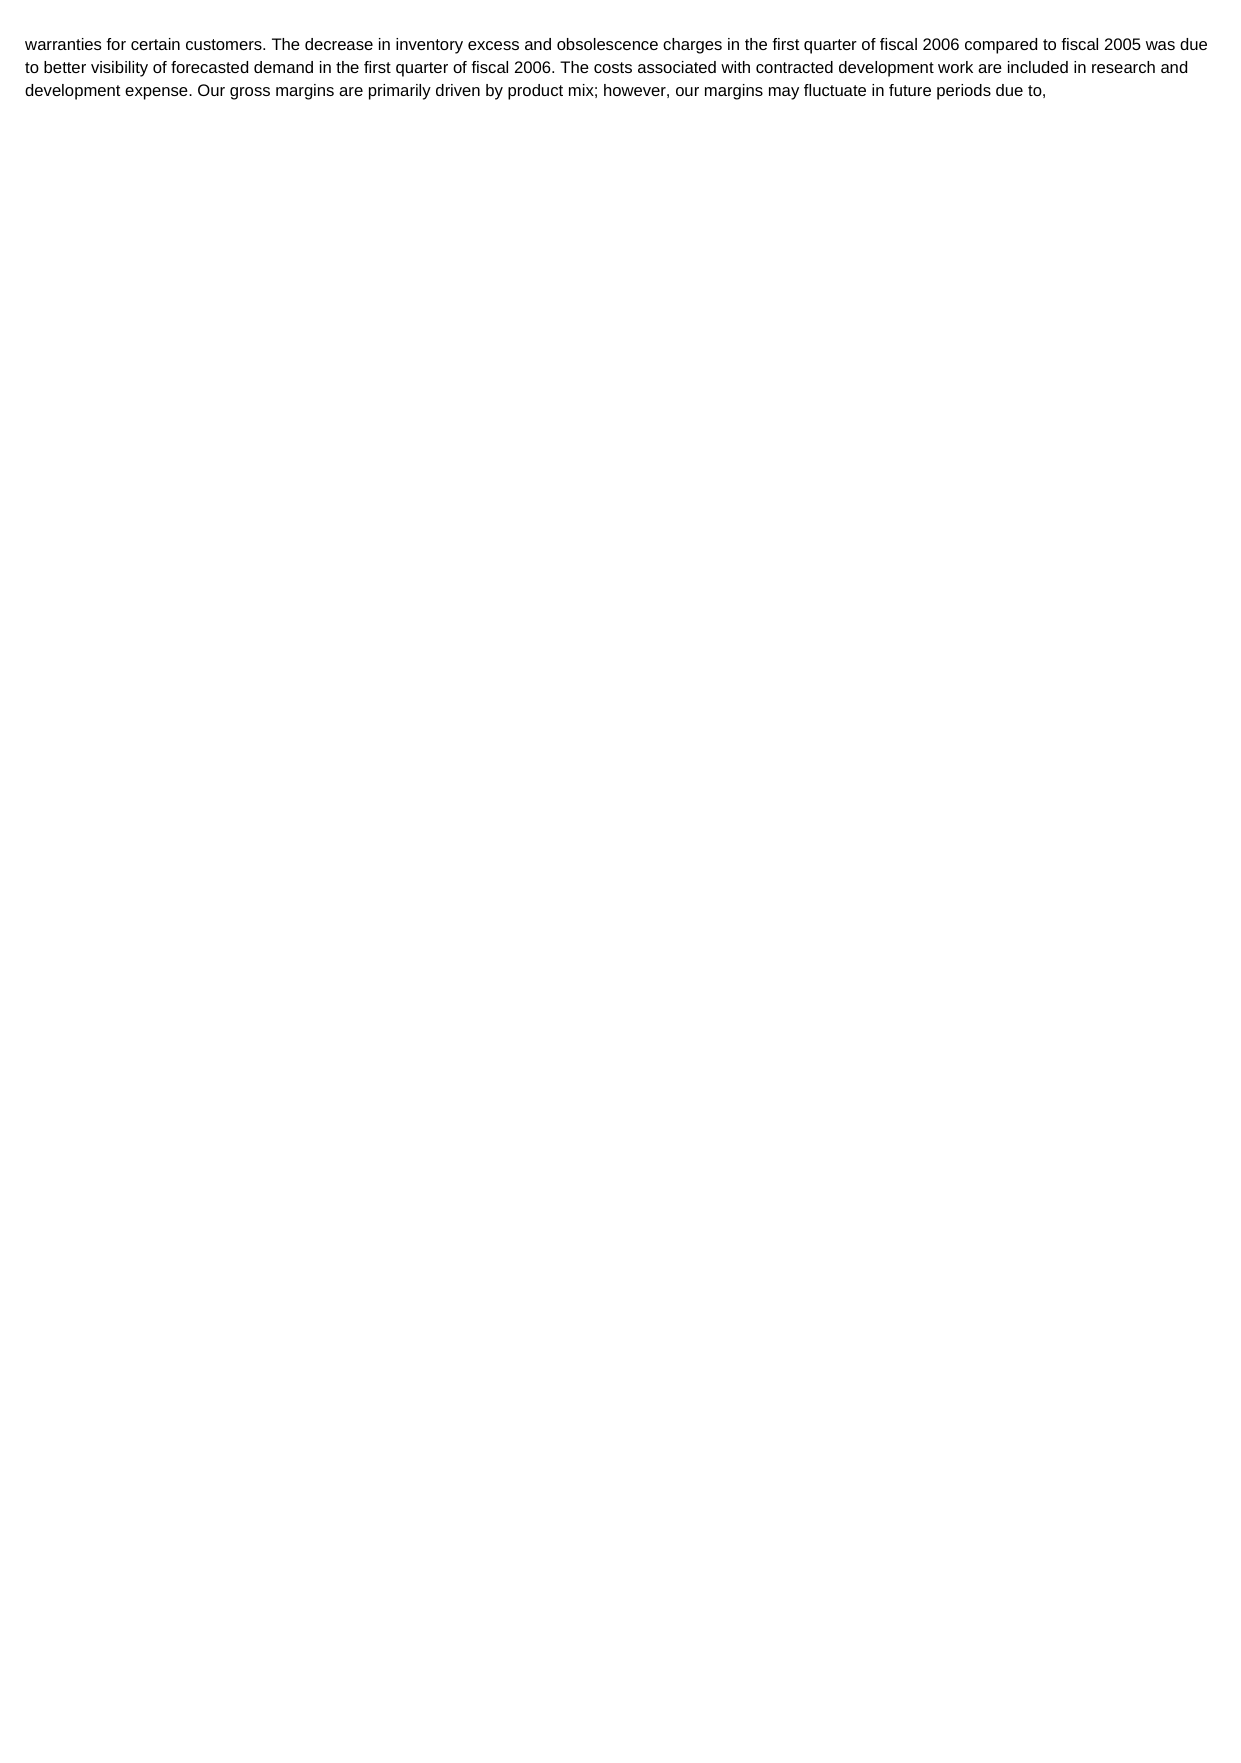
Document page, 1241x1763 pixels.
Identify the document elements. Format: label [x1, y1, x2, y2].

text [25, 35, 1213, 100]
